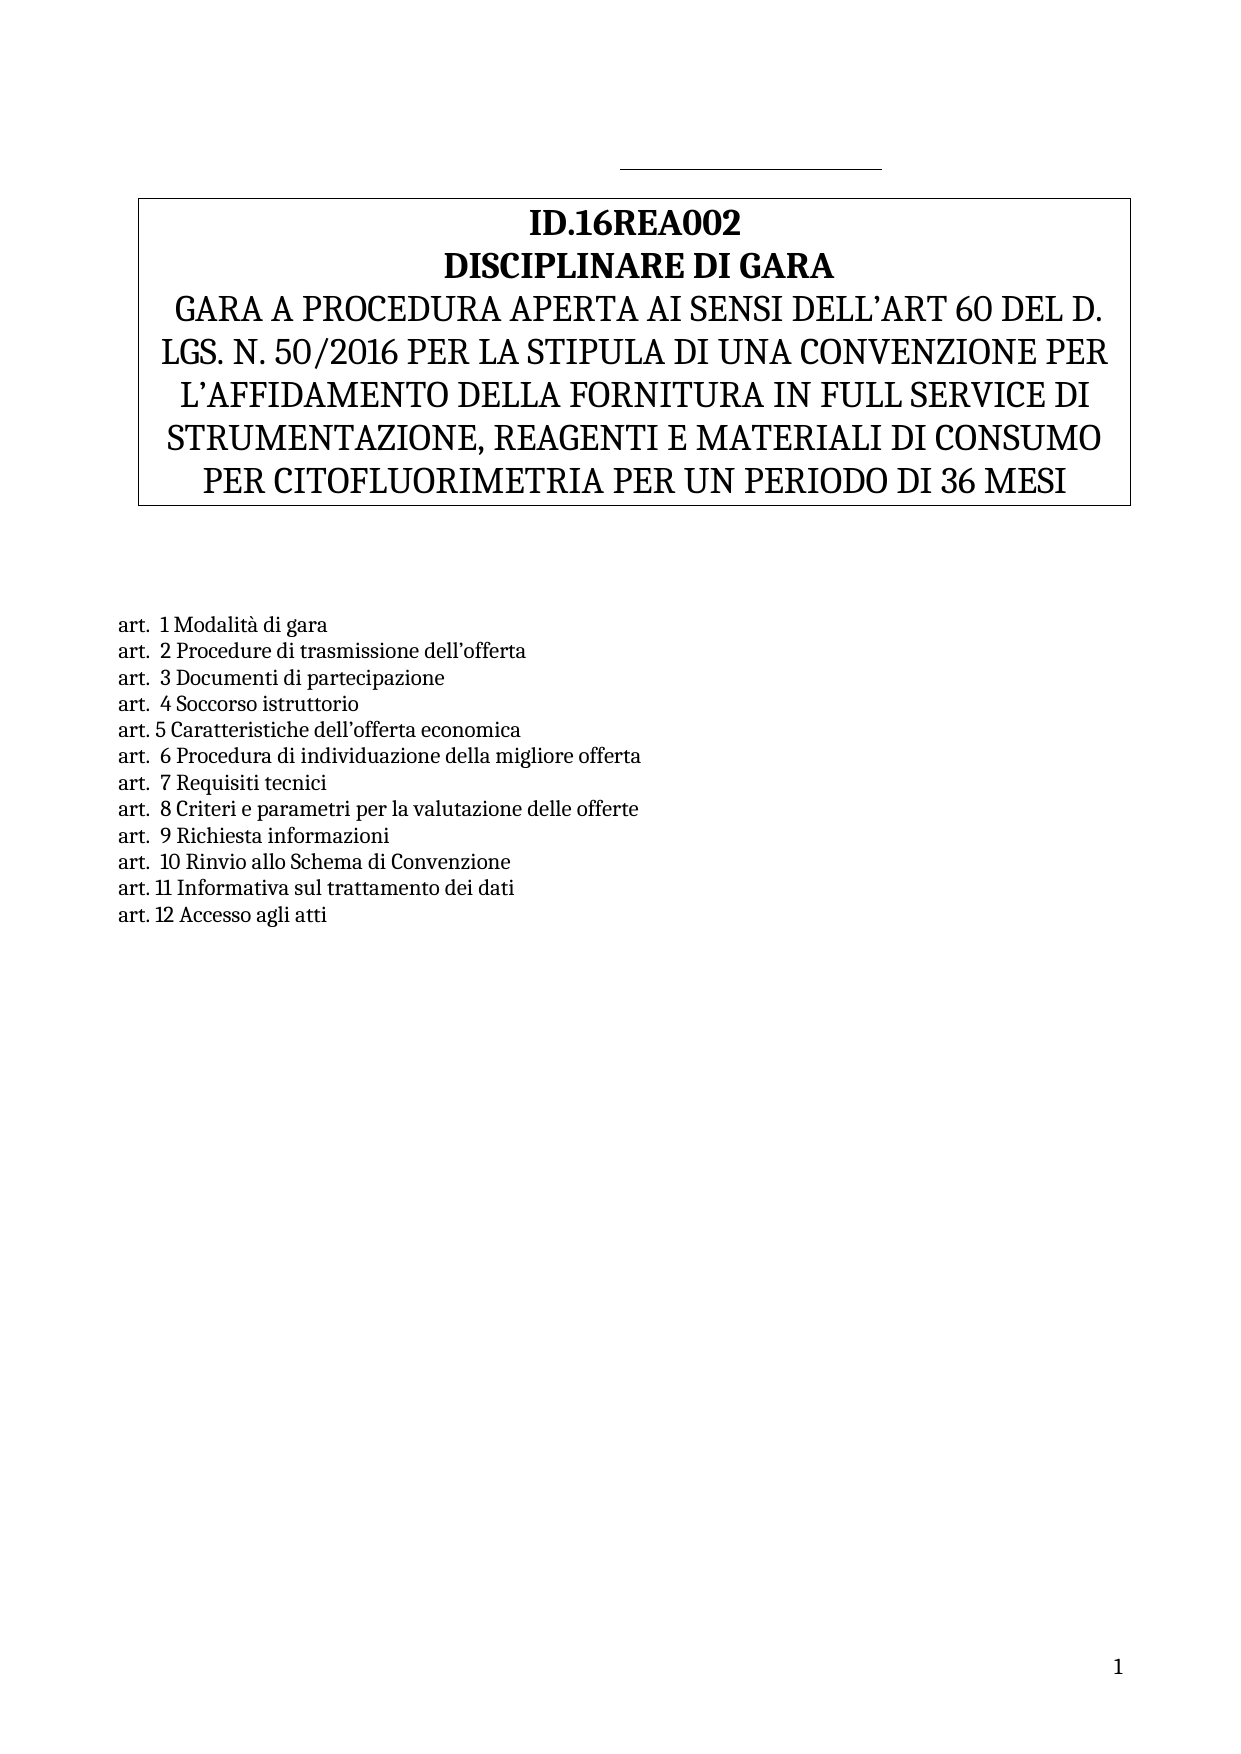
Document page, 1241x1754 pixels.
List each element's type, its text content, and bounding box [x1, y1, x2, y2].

text GARA A PROCEDURA APERTA AI SENSI DELL’ART 60 DEL D. LGS. N. 50/2016 PER LA STIPULA DI UNA CONVENZIONE PER L’AFFIDAMENTO DELLA FORNITURA IN FULL SERVICE DI STRUMENTAZIONE, REAGENTI E MATERIALI DI CONSUMO PER CITOFLUORIMETRIA PER UN PERIODO DI 36 MESI [139, 284, 1130, 505]
text art. 4 Soccorso istruttorio [118, 691, 1122, 717]
text art. 9 Richiesta informazioni [118, 822, 1122, 849]
text art. 8 Criteri e parametri per la valutazione delle offerte [118, 796, 1122, 822]
text art. 3 Documenti di partecipazione [118, 664, 1122, 691]
text art. 2 Procedure di trasmissione dell’offerta [118, 638, 1122, 664]
text art. 11 Informativa sul trattamento dei dati [118, 875, 1122, 901]
text art. 5 Caratteristiche dell’offerta economica [118, 717, 1122, 743]
text art. 1 Modalità di gara [118, 612, 1122, 638]
text ID.16REA002 [139, 199, 1130, 241]
text art. 7 Requisiti tecnici [118, 770, 1122, 796]
text art. 12 Accesso agli atti [118, 901, 1122, 928]
text DISCIPLINARE DI GARA [139, 241, 1130, 284]
text art. 6 Procedura di individuazione della migliore offerta [118, 743, 1122, 770]
text art. 10 Rinvio allo Schema di Convenzione [118, 849, 1122, 875]
